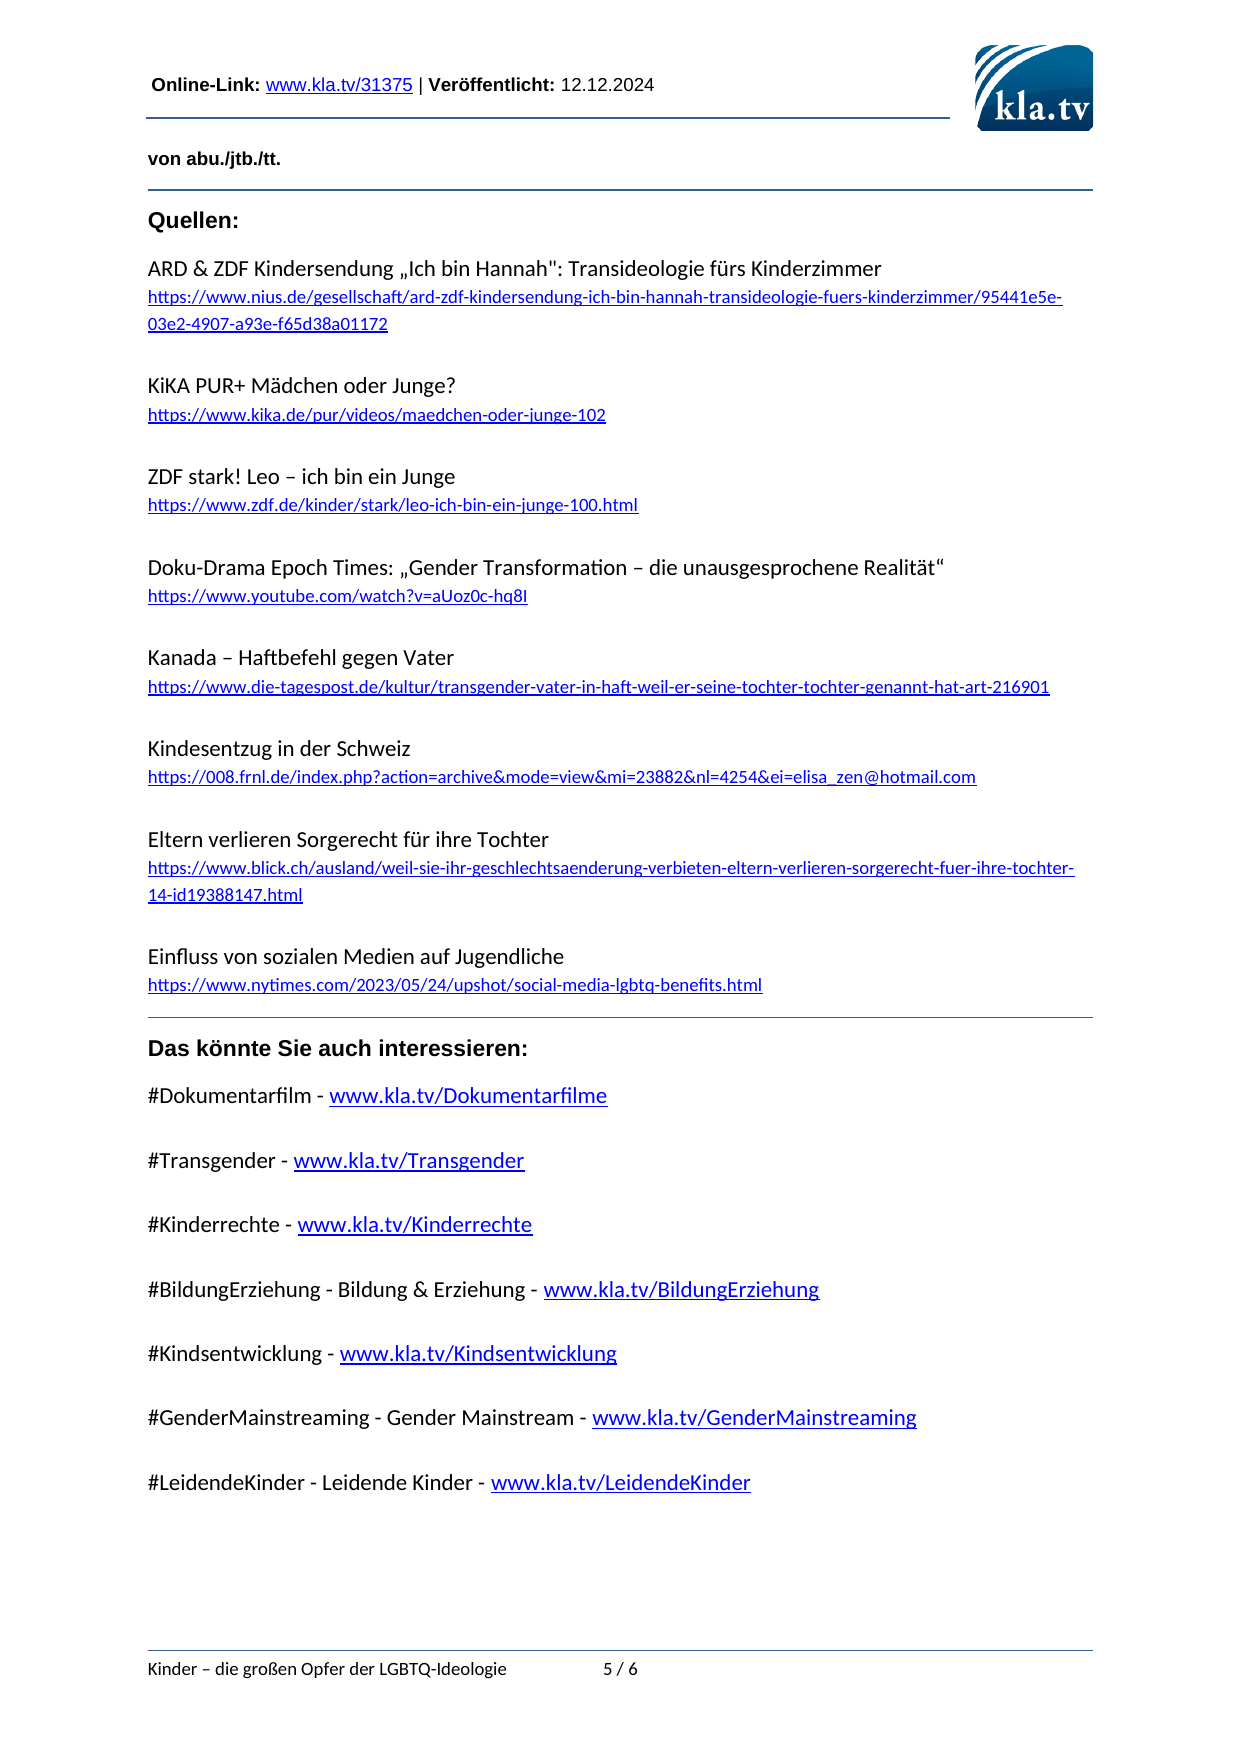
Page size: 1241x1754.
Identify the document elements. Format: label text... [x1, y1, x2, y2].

text Das könnte Sie auch interessieren: [148, 1018, 1093, 1061]
text #Dokumentarfilm - www.kla.tv/Dokumentarfilme #Transgender - www.kla.tv/Transgender #Kinderrechte - www.kla.tv/Kinderrechte #BildungErziehung - Bildung & Erziehung - www.kla.tv/BildungErziehung #Kindsentwicklung - www.kla.tv/Kindsentwicklung #GenderMainstreaming - Gender Mainstream - www.kla.tv/GenderMainstreaming #LeidendeKinder - Leidende Kinder - www.kla.tv/LeidendeKinder [148, 1082, 1093, 1496]
text ARD & ZDF Kindersendung „Ich bin Hannah": Transideologie fürs Kinderzimmer https://www.nius.de/gesellschaft/ard-zdf-kindersendung-ich-bin-hannah-transideologie-fuers-kinderzimmer/95441e5e-03e2-4907-a93e-f65d38a01172 KiKA PUR+ Mädchen oder Junge? https://www.kika.de/pur/videos/maedchen-oder-junge-102 ZDF stark! Leo – ich bin ein Junge https://www.zdf.de/kinder/stark/leo-ich-bin-ein-junge-100.html Doku-Drama Epoch Times: „Gender Transformation – die unausgesprochene Realität“ https://www.youtube.com/watch?v=aUoz0c-hq8I Kanada – Haftbefehl gegen Vater https://www.die-tagespost.de/kultur/transgender-vater-in-haft-weil-er-seine-tochter-tochter-genannt-hat-art-216901 Kindesentzug in der Schweiz https://008.frnl.de/index.php?action=archive&mode=view&mi=23882&nl=4254&ei=elisa_zen@hotmail.com Eltern verlieren Sorgerecht für ihre Tochter https://www.blick.ch/ausland/weil-sie-ihr-geschlechtsaenderung-verbieten-eltern-verlieren-sorgerecht-fuer-ihre-tochter-14-id19388147.html Einfluss von sozialen Medien auf Jugendliche https://www.nytimes.com/2023/05/24/upshot/social-media-lgbtq-benefits.html [148, 254, 1093, 996]
text Quellen: [148, 191, 1093, 234]
text von abu./jtb./tt. [148, 148, 1093, 169]
